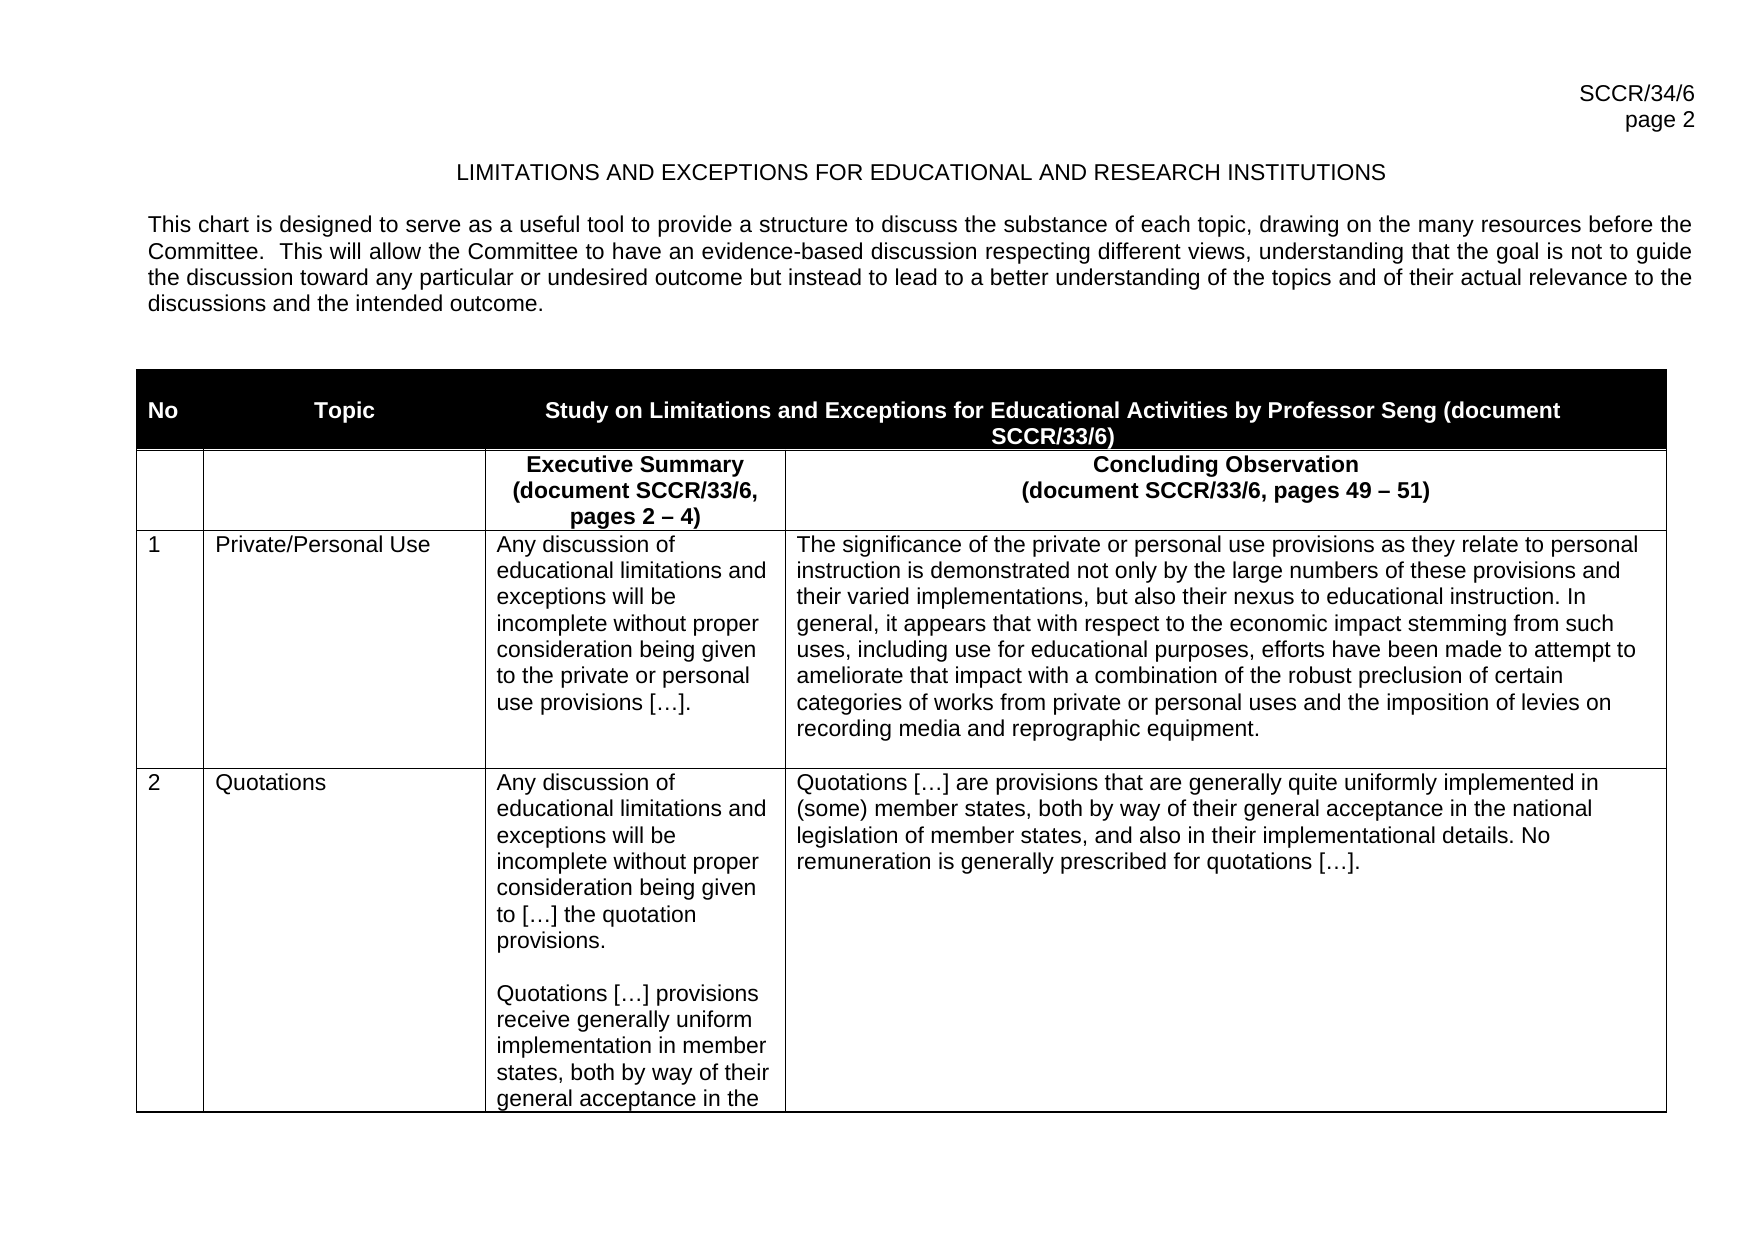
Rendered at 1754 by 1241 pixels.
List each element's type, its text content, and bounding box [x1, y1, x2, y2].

table_cell Any discussion of educational limitations and exceptions will be incomplete without proper consideration being given to the private or personal use provisions […]. [486, 531, 785, 768]
table_cell The significance of the private or personal use provisions as they relate to personal instruction is demonstrated not only by the large numbers of these provisions and their varied implementations, but also their nexus to educational instruction. In general, it appears that with respect to the economic impact stemming from such uses, including use for educational purposes, efforts have been made to attempt to ameliorate that impact with a combination of the robust preclusion of certain categories of works from private or personal uses and the imposition of levies on recording media and reprographic equipment. [786, 531, 1666, 768]
table_header Study on Limitations and Exceptions for Educational Activities by Professor Seng (document SCCR/33/6) [486, 370, 1666, 449]
text LIMITATIONS AND EXCEPTIONS FOR EDUCATIONAL AND RESEARCH INSTITUTIONS [148, 158, 1695, 185]
table_cell Executive Summary (document SCCR/33/6, pages 2 – 4) [486, 451, 785, 529]
table_cell Private/Personal Use [204, 531, 485, 768]
text This chart is designed to serve as a useful tool to provide a structure to discuss the substance of each topic, drawing on the many resources before the Committee. This will allow the Committee to have an evidence-based discussion respecting different views, understanding that the goal is not to guide the discussion toward any particular or undesired outcome but instead to lead to a better understanding of the topics and of their actual relevance to the discussions and the intended outcome. [148, 211, 1695, 317]
table_header Topic [204, 370, 485, 449]
table_cell [137, 451, 203, 529]
table_cell Concluding Observation (document SCCR/33/6, pages 49 – 51) [786, 451, 1666, 529]
table_cell 1 [137, 531, 203, 768]
table_header No [137, 370, 203, 449]
table_cell Quotations [204, 769, 485, 1111]
table_cell 2 [137, 769, 203, 1111]
table_cell [204, 451, 485, 529]
